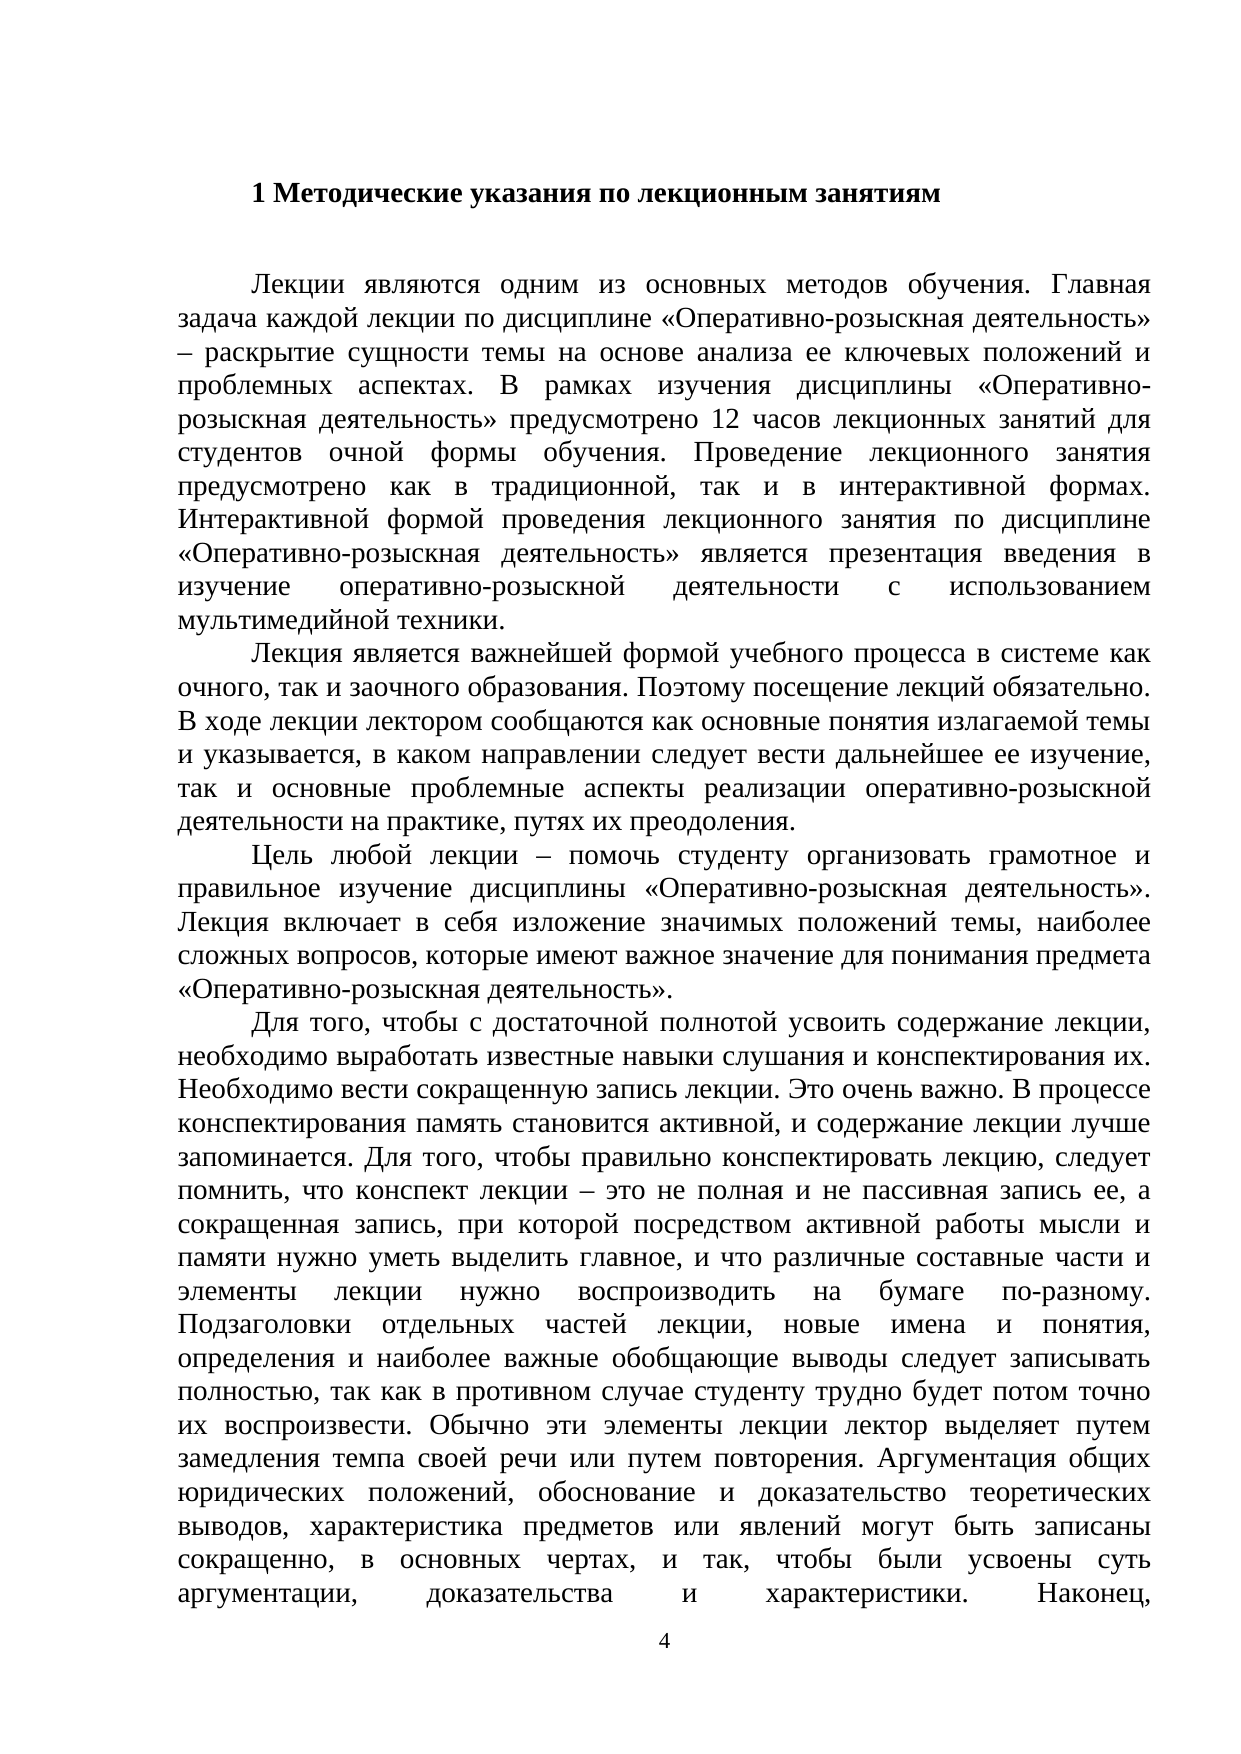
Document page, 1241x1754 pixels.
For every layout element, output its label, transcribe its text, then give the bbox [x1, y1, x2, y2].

text 1 Методические указания по лекционным занятиям [177, 176, 1152, 209]
text Цель любой лекции – помочь студенту организовать грамотное и правильное изучение дисциплины «Оперативно-розыскная деятельность». Лекция включает в себя изложение значимых положений темы, наиболее сложных вопросов, которые имеют важное значение для понимания предмета «Оперативно-розыскная деятельность». [177, 837, 1152, 1004]
text Лекции являются одним из основных методов обучения. Главная задача каждой лекции по дисциплине «Оперативно-розыскная деятельность» – раскрытие сущности темы на основе анализа ее ключевых положений и проблемных аспектах. В рамках изучения дисциплины «Оперативно-розыскная деятельность» предусмотрено 12 часов лекционных занятий для студентов очной формы обучения. Проведение лекционного занятия предусмотрено как в традиционной, так и в интерактивной формах. Интерактивной формой проведения лекционного занятия по дисциплине «Оперативно-розыскная деятельность» является презентация введения в изучение оперативно-розыскной деятельности с использованием мультимедийной техники. [177, 267, 1152, 636]
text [177, 1004, 1152, 1608]
text Лекция является важнейшей формой учебного процесса в системе как очного, так и заочного образования. Поэтому посещение лекций обязательно. В ходе лекции лектором сообщаются как основные понятия излагаемой темы и указывается, в каком направлении следует вести дальнейшее ее изучение, так и основные проблемные аспекты реализации оперативно-розыскной деятельности на практике, путях их преодоления. [177, 636, 1152, 837]
